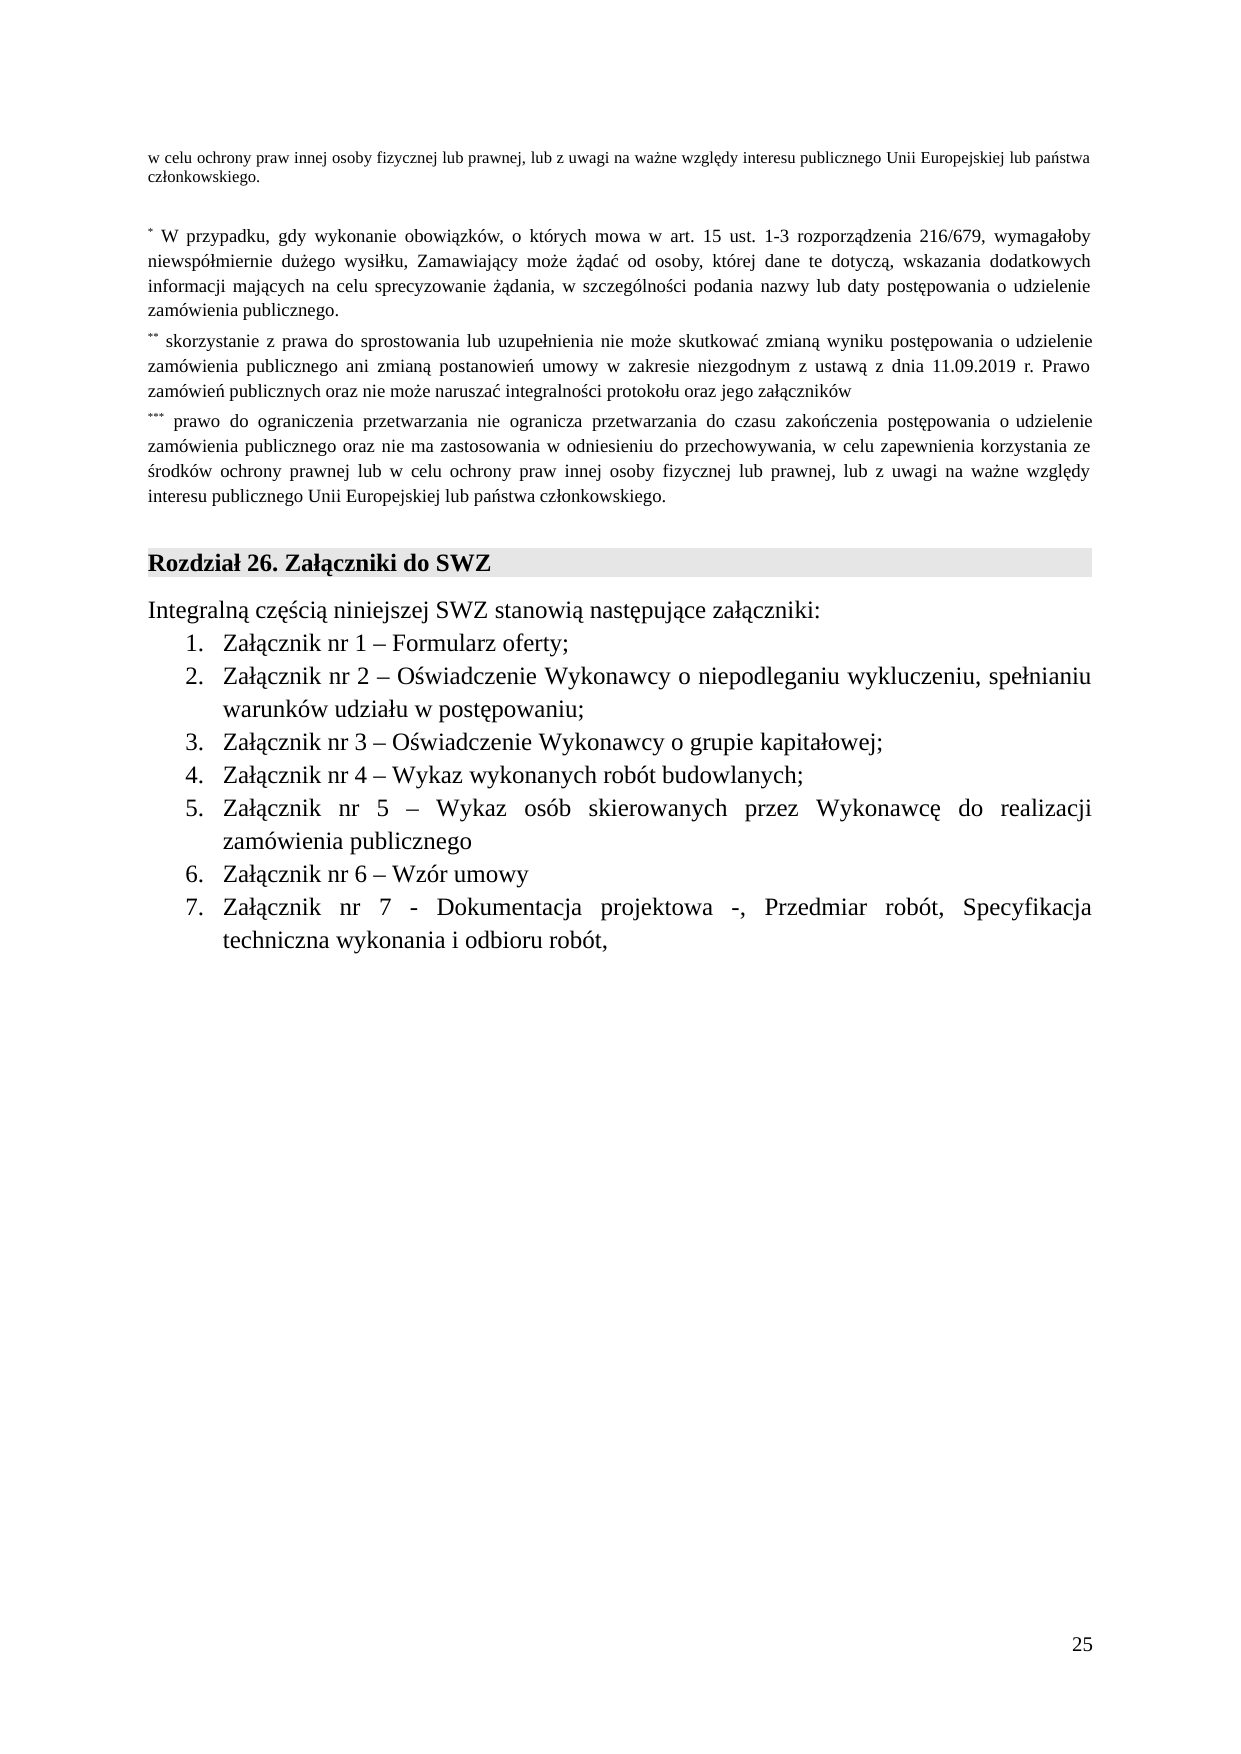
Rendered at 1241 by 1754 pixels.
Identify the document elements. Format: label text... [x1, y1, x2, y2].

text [148, 148, 1092, 186]
subtitle Rozdział 26. Załączniki do SWZ [148, 548, 1092, 577]
list Załącznik nr 6 – Wzór umowy [185, 859, 1092, 888]
list Załącznik nr 4 – Wykaz wykonanych robót budowlanych; [185, 760, 1092, 789]
text Integralną częścią niniejszej SWZ stanowią następujące załączniki: [148, 595, 1092, 624]
list Załącznik nr 3 – Oświadczenie Wykonawcy o grupie kapitałowej; [185, 727, 1092, 756]
list Załącznik nr 7 - Dokumentacja projektowa -, Przedmiar robót, Specyfikacja techniczna wykonania i odbioru robót, [185, 892, 1092, 954]
list Załącznik nr 1 – Formularz oferty; [185, 628, 1092, 657]
list Załącznik nr 5 – Wykaz osób skierowanych przez Wykonawcę do realizacji zamówienia publicznego [185, 793, 1092, 855]
list Załącznik nr 2 – Oświadczenie Wykonawcy o niepodleganiu wykluczeniu, spełnianiu warunków udziału w postępowaniu; [185, 661, 1092, 723]
